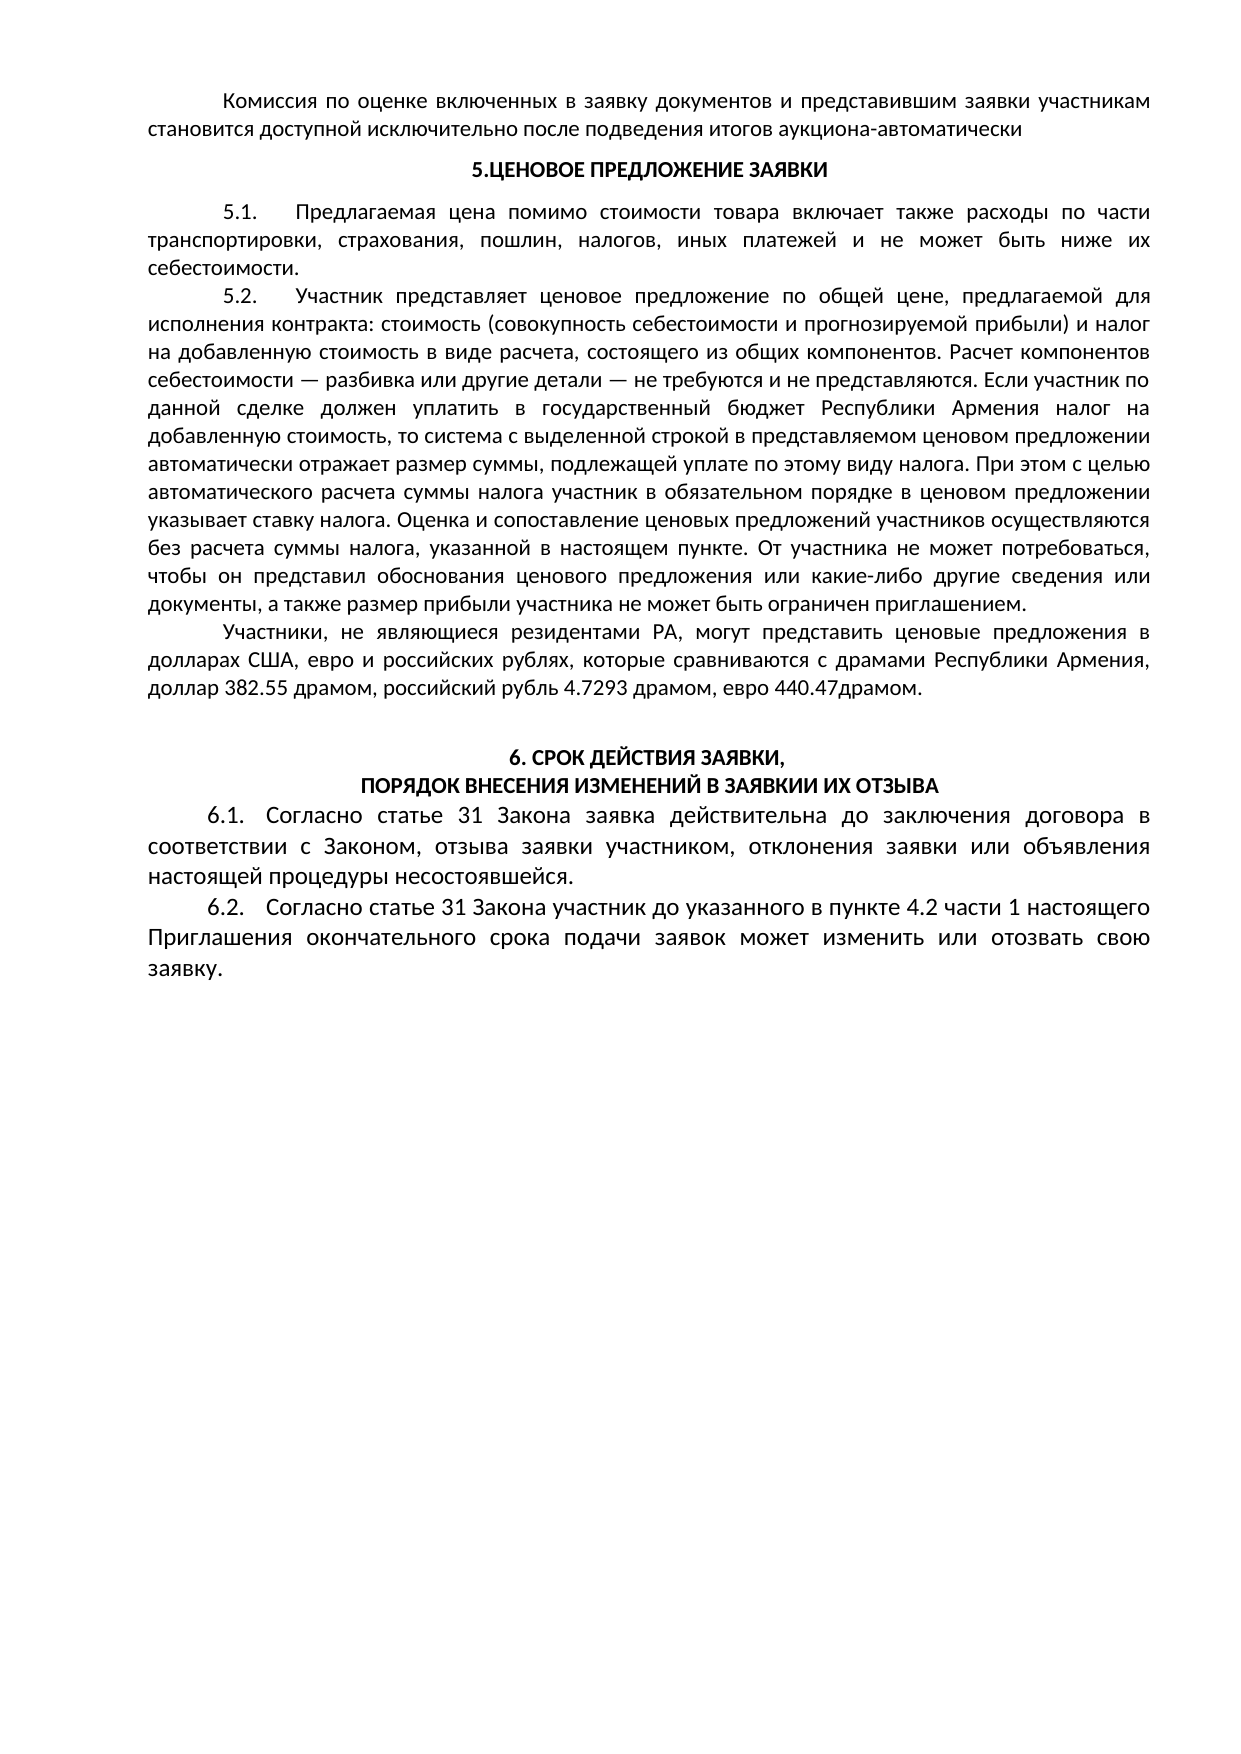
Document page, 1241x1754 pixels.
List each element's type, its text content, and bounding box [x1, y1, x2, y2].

text Комиссия по оценке включенных в заявку документов и представившим заявки участникам становится доступной исключительно после подведения итогов аукциона-автоматически [148, 86, 1152, 142]
text 6.1. Согласно статье 31 Закона заявка действительна до заключения договора в соответствии с Законом, отзыва заявки участником, отклонения заявки или объявления настоящей процедуры несостоявшейся. [148, 799, 1152, 891]
text 5.2. Участник представляет ценовое предложение по общей цене, предлагаемой для исполнения контракта: стоимость (совокупность себестоимости и прогнозируемой прибыли) и налог на добавленную стоимость в виде расчета, состоящего из общих компонентов. Расчет компонентов себестоимости — разбивка или другие детали — не требуются и не представляются. Если участник по данной сделке должен уплатить в государственный бюджет Республики Армения налог на добавленную стоимость, то система с выделенной строкой в представляемом ценовом предложении автоматически отражает размер суммы, подлежащей уплате по этому виду налога. При этом с целью автоматического расчета суммы налога участник в обязательном порядке в ценовом предложении указывает ставку налога. Оценка и сопоставление ценовых предложений участников осуществляются без расчета суммы налога, указанной в настоящем пункте. От участника не может потребоваться, чтобы он представил обоснования ценового предложения или какие-либо другие сведения или документы, а также размер прибыли участника не может быть ограничен приглашением. [148, 281, 1152, 617]
text 6.2. Согласно статье 31 Закона участник до указанного в пункте 4.2 части 1 настоящего Приглашения окончательного срока подачи заявок может изменить или отозвать свою заявку. [148, 891, 1152, 982]
text Участники, не являющиеся резидентами РА, могут представить ценовые предложения в долларах США, евро и российских рублях, которые сравниваются с драмами Республики Армения, доллар 382.55 драмом, российский рубль 4.7293 драмом, евро 440.47драмом. [148, 617, 1152, 701]
text 5.1. Предлагаемая цена помимо стоимости товара включает также расходы по части транспортировки, страхования, пошлин, налогов, иных платежей и не может быть ниже их себестоимости. [148, 197, 1152, 281]
text 5.ЦЕНОВОЕ ПРЕДЛОЖЕНИЕ ЗАЯВКИ [148, 155, 1152, 183]
text 6. СРОК ДЕЙСТВИЯ ЗАЯВКИ, ПОРЯДОК ВНЕСЕНИЯ ИЗМЕНЕНИЙ В ЗАЯВКИИ ИХ ОТЗЫВА [207, 743, 1093, 799]
